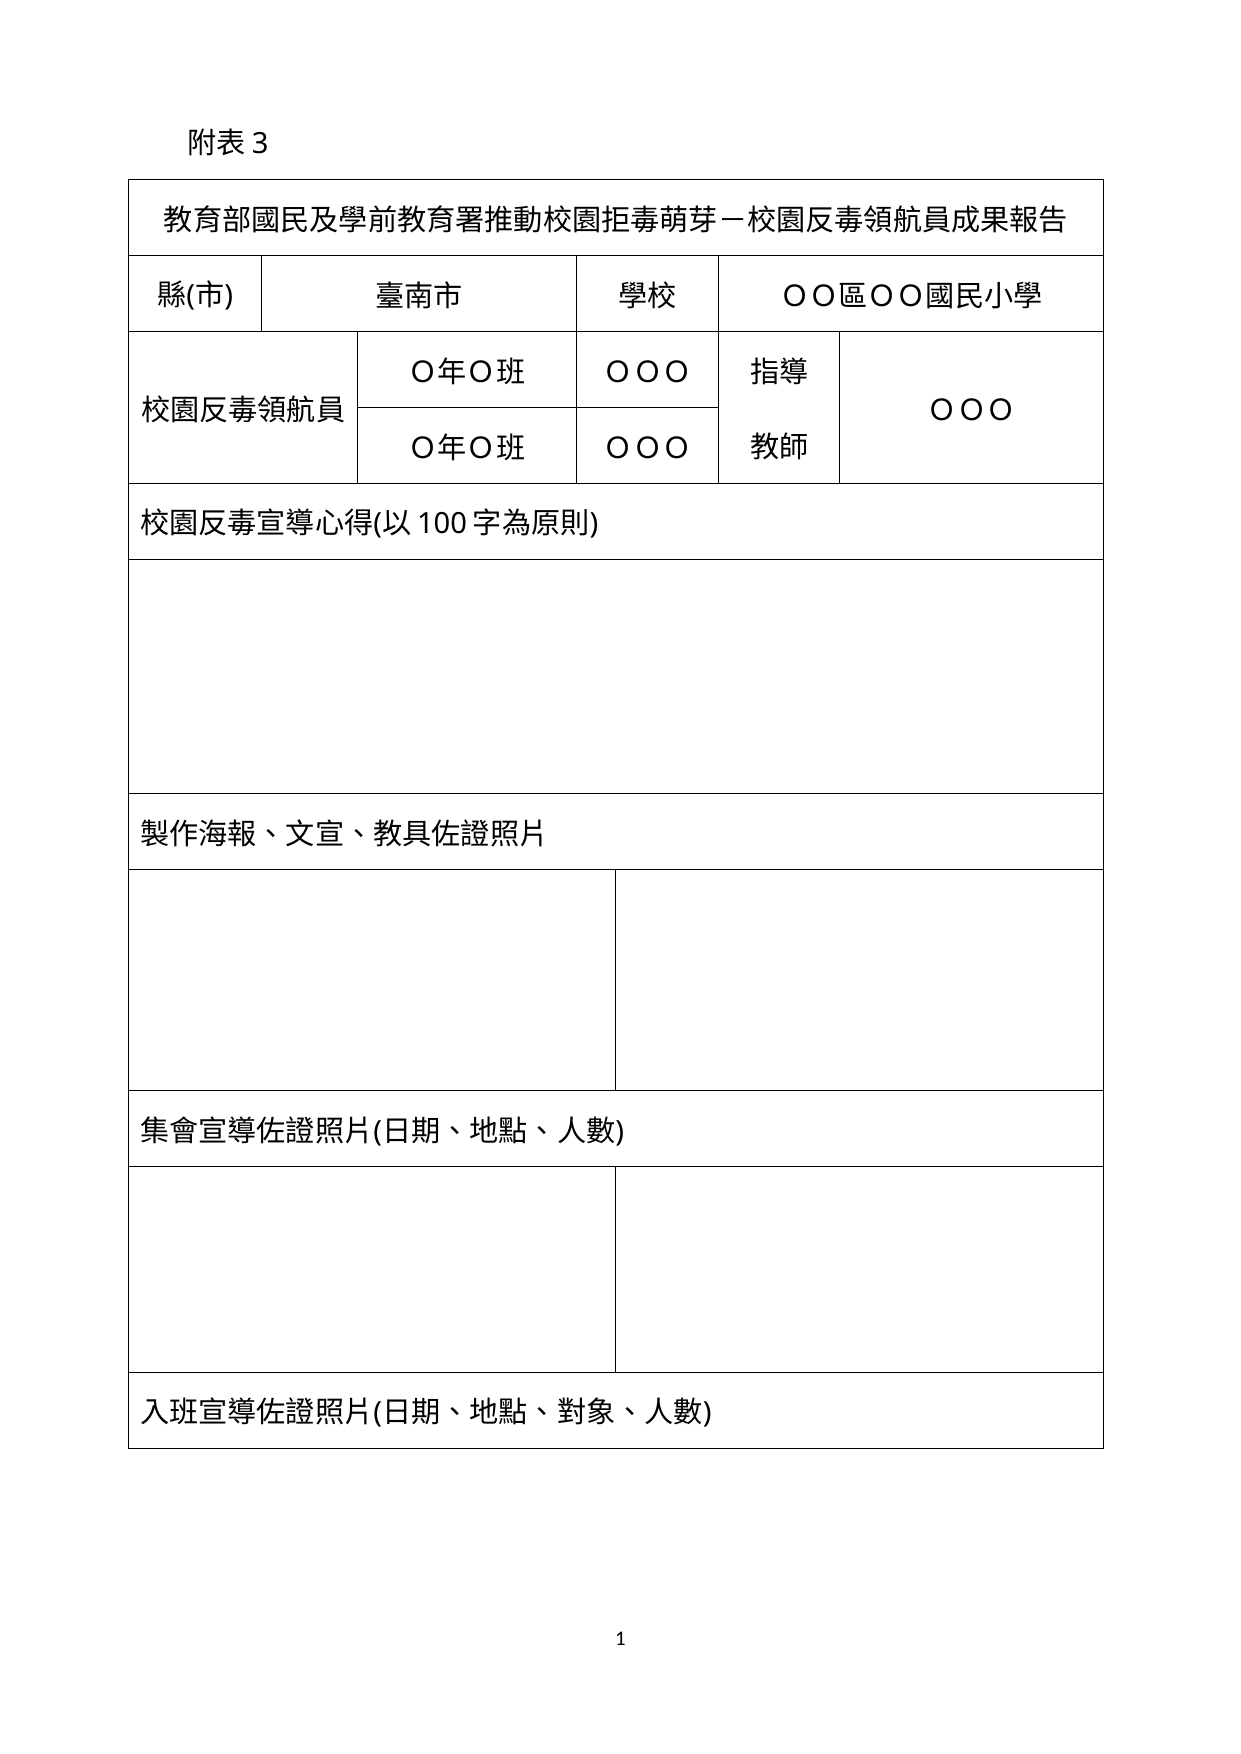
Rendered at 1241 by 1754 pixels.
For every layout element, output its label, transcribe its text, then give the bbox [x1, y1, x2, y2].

table_cell 校園反毒宣導心得(以100字為原則) [129, 484, 1103, 559]
table_cell [129, 560, 1103, 793]
table_cell ＯＯ區ＯＯ國民小學 [719, 256, 1103, 331]
table_cell [616, 870, 1103, 1090]
table_header 教育部國民及學前教育署推動校園拒毒萌芽－校園反毒領航員成果報告 [129, 180, 1103, 255]
table_cell 臺南市 [262, 256, 576, 331]
table_cell ＯＯＯ [577, 332, 718, 407]
table_cell [129, 870, 615, 1090]
table_cell 學校 [577, 256, 718, 331]
table_cell 入班宣導佐證照片(日期、地點、對象、人數) [129, 1373, 1103, 1448]
table_cell 縣(市) [129, 256, 261, 331]
table_cell [129, 1167, 615, 1372]
table_cell 製作海報、文宣、教具佐證照片 [129, 794, 1103, 869]
table_cell 指導 教師 [719, 332, 839, 483]
text 附表3 [187, 104, 1053, 179]
table_cell 校園反毒領航員 [129, 332, 357, 483]
table_cell 集會宣導佐證照片(日期、地點、人數) [129, 1091, 1103, 1166]
table_cell ＯＯＯ [840, 332, 1103, 483]
table_cell Ｏ年Ｏ班 [358, 408, 576, 483]
table_cell [616, 1167, 1103, 1372]
table_cell Ｏ年Ｏ班 [358, 332, 576, 407]
table_cell ＯＯＯ [577, 408, 718, 483]
